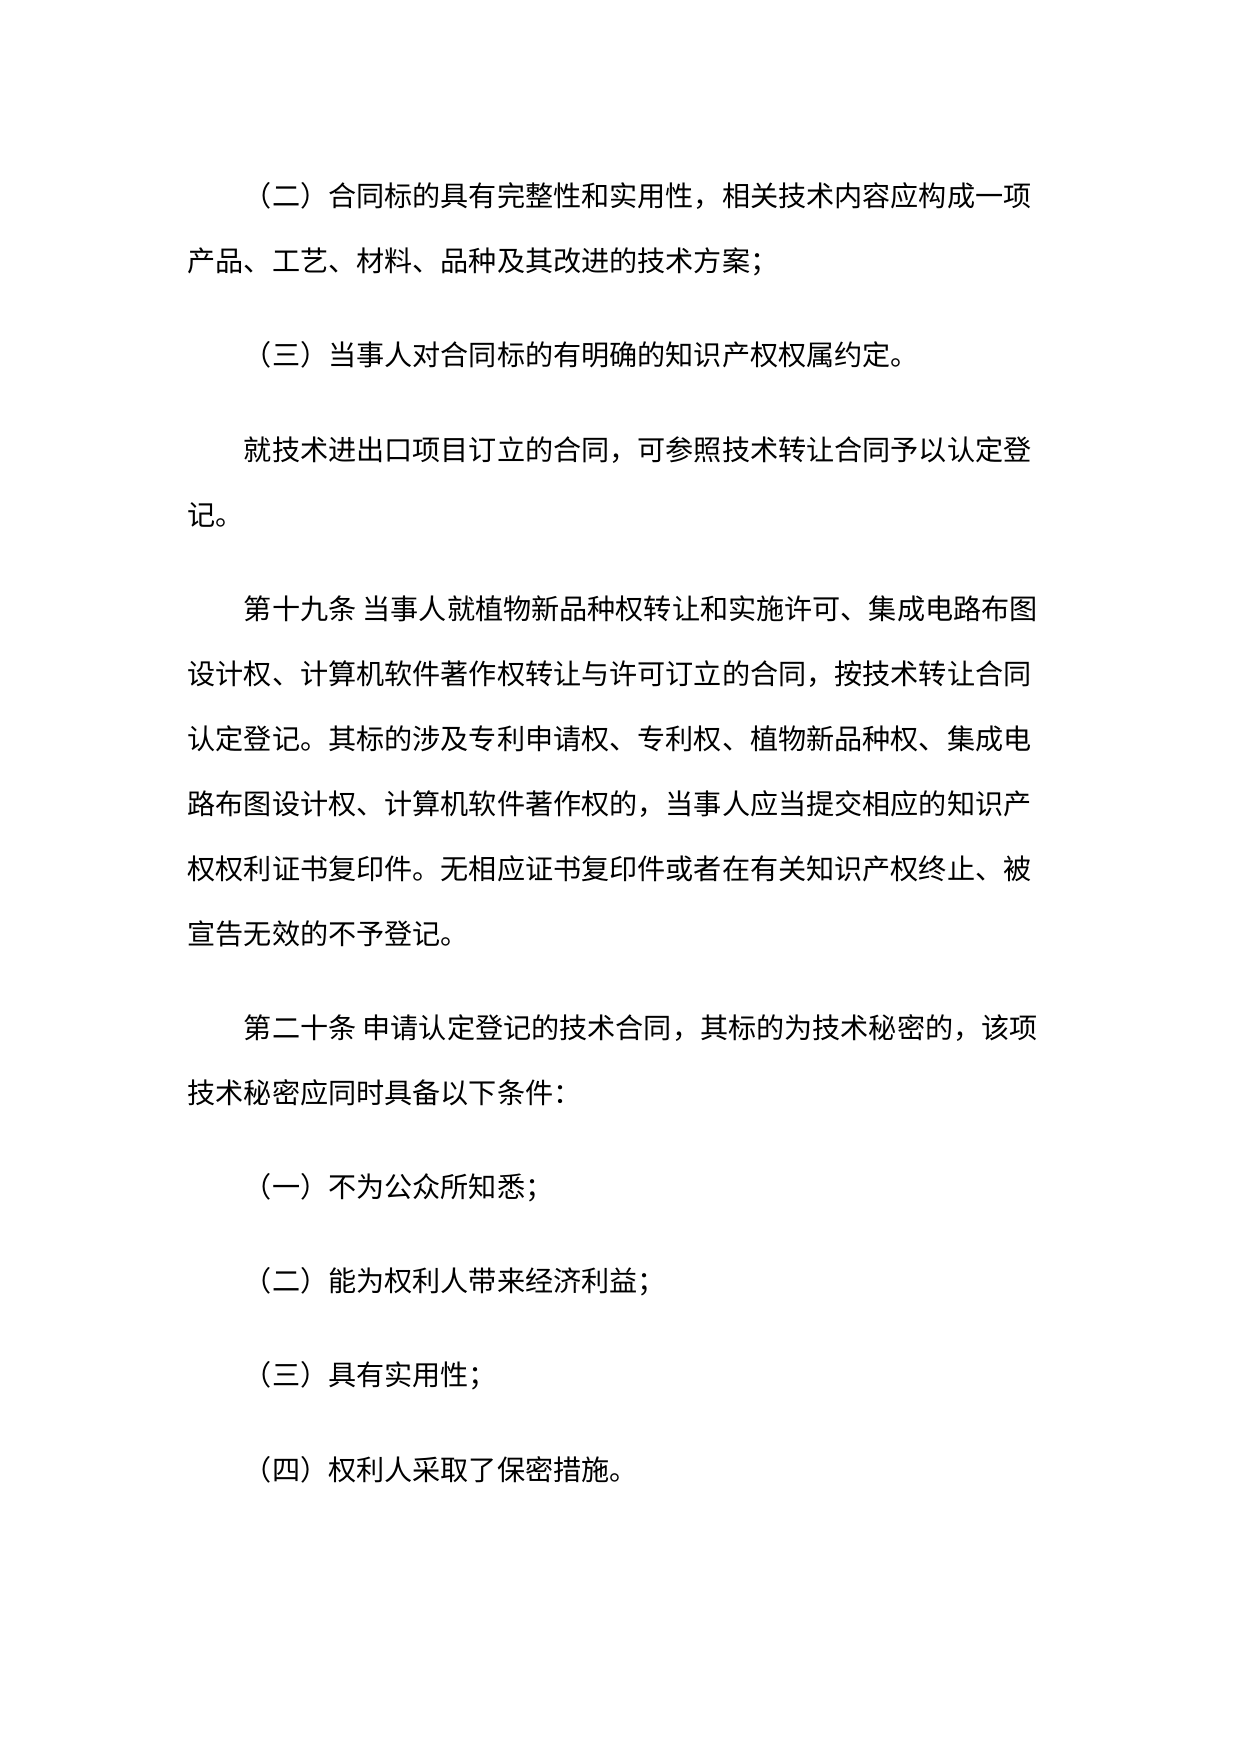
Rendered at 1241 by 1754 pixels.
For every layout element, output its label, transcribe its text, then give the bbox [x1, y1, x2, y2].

text （二）能为权利人带来经济利益； [187, 1247, 1053, 1312]
text （三）具有实用性； [187, 1341, 1053, 1406]
text （二）合同标的具有完整性和实用性，相关技术内容应构成一项产品、工艺、材料、品种及其改进的技术方案； [187, 162, 1053, 292]
text （三）当事人对合同标的有明确的知识产权权属约定。 [187, 321, 1053, 386]
text （一）不为公众所知悉； [187, 1153, 1053, 1218]
text 第二十条 申请认定登记的技术合同，其标的为技术秘密的，该项技术秘密应同时具备以下条件： [187, 994, 1053, 1124]
text （四）权利人采取了保密措施。 [187, 1435, 1053, 1500]
text 第十九条 当事人就植物新品种权转让和实施许可、集成电路布图设计权、计算机软件著作权转让与许可订立的合同，按技术转让合同认定登记。其标的涉及专利申请权、专利权、植物新品种权、集成电路布图设计权、计算机软件著作权的，当事人应当提交相应的知识产权权利证书复印件。无相应证书复印件或者在有关知识产权终止、被宣告无效的不予登记。 [187, 574, 1053, 964]
text 就技术进出口项目订立的合同，可参照技术转让合同予以认定登记。 [187, 415, 1053, 545]
